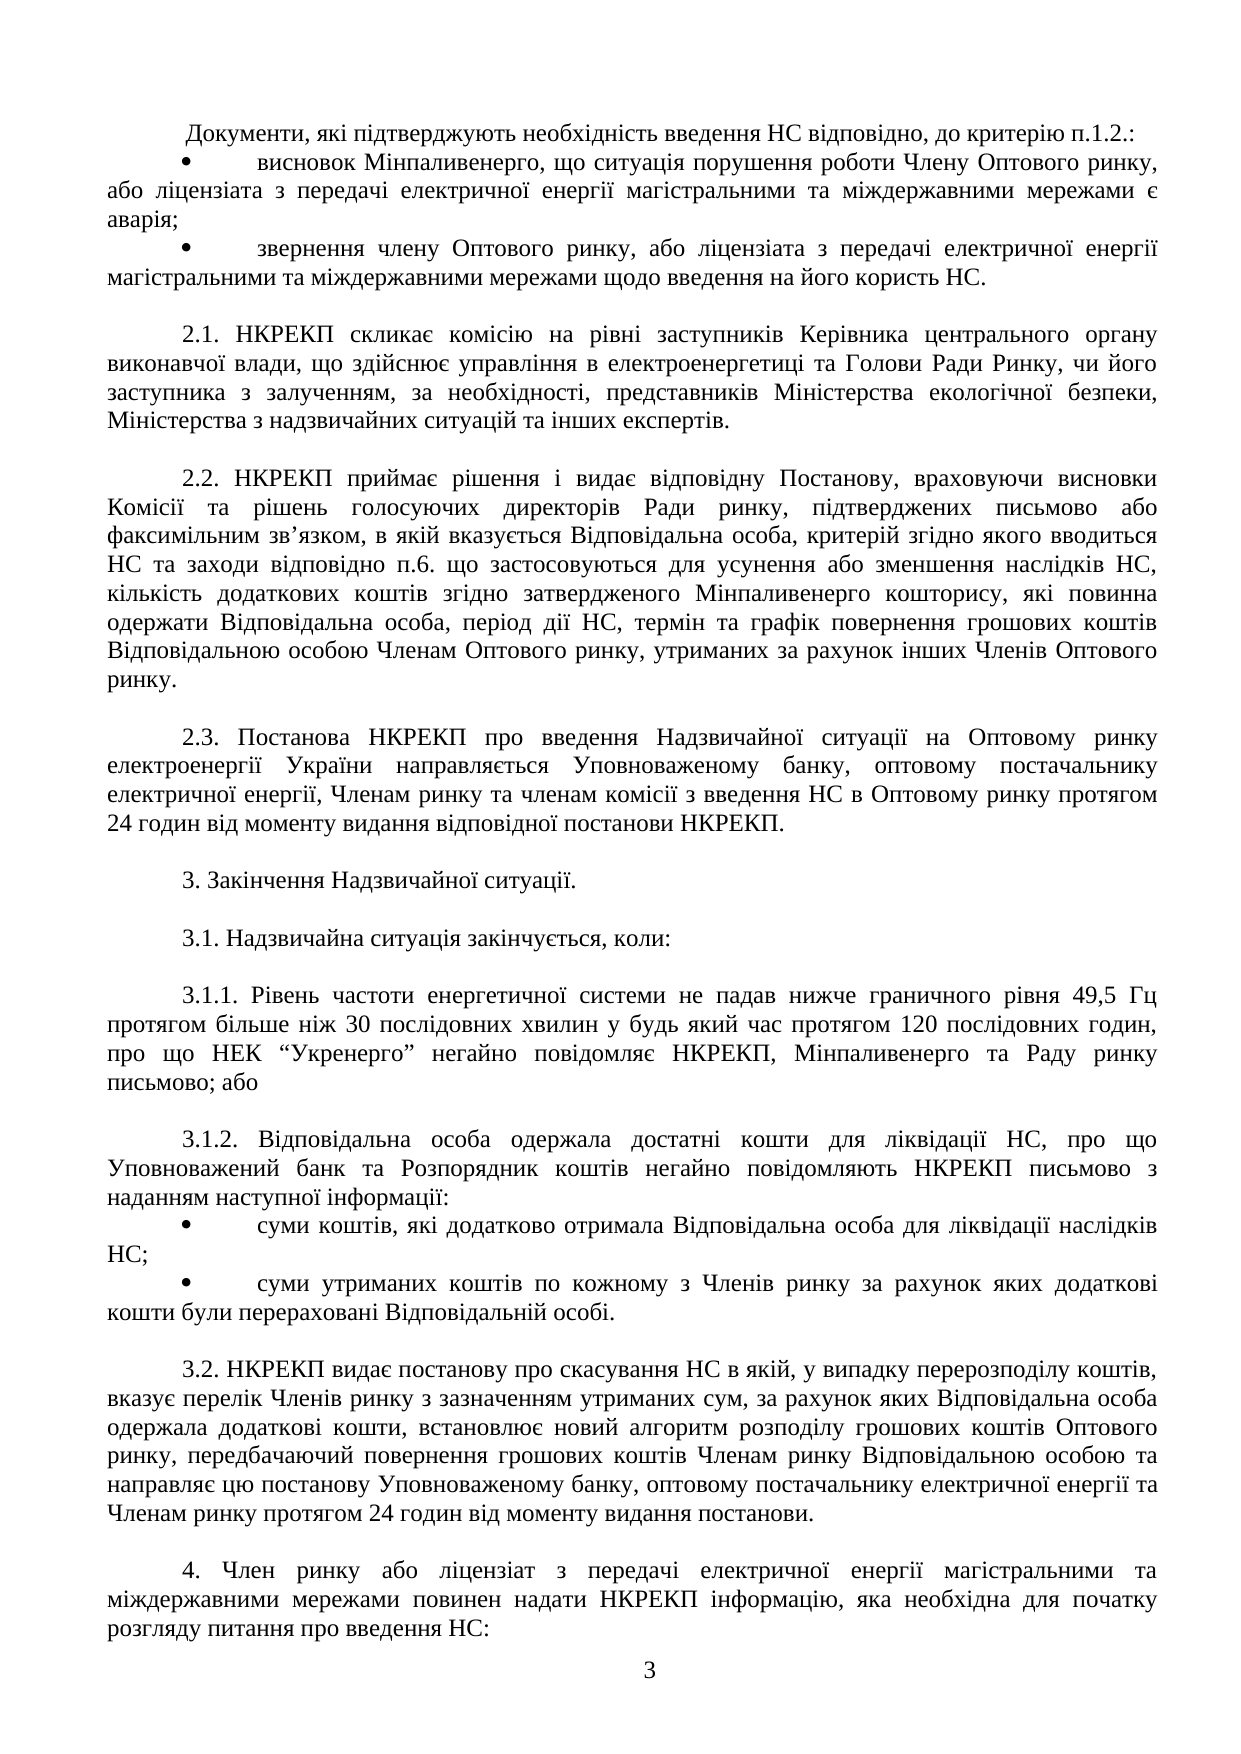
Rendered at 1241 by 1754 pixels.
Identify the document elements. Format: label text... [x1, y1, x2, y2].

table_cell 2.3. Постанова НКРЕКП про введення Надзвичайної ситуації на Оптовому ринку електроенергії України направляється Уповноваженому банку, оптовому постачальнику електричної енергії, Членам ринку та членам комісії з введення НС в Оптовому ринку протягом 24 годин від моменту видання відповідної постанови НКРЕКП. [96, 722, 1170, 866]
table_cell 2.2. НКРЕКП приймає рішення і видає відповідну Постанову, враховуючи висновки Комісії та рішень голосуючих директорів Ради ринку, підтверджених письмово або факсимільним зв’язком, в якій вказується Відповідальна особа, критерій згідно якого вводиться НС та заходи відповідно п.6. що застосовуються для усунення або зменшення наслідків НС, кількість додаткових коштів згідно затвердженого Мінпаливенерго кошторису, які повинна одержати Відповідальна особа, період дії НС, термін та графік повернення грошових коштів Відповідальною особою Членам Оптового ринку, утриманих за рахунок інших Членів Оптового ринку. [96, 463, 1170, 722]
table_cell 3.2. НКРЕКП видає постанову про скасування НС в якій, у випадку перерозподілу коштів, вказує перелік Членів ринку з зазначенням утриманих сум, за рахунок яких Відповідальна особа одержала додаткові кошти, встановлює новий алгоритм розподілу грошових коштів Оптового ринку, передбачаючий повернення грошових коштів Членам ринку Відповідальною особою та направляє цю постанову Уповноваженому банку, оптовому постачальнику електричної енергії та Членам ринку протягом 24 годин від моменту видання постанови. [96, 1354, 1170, 1556]
table_cell 3.1.1. Рівень частоти енергетичної системи не падав нижче граничного рівня 49,5 Гц протягом більше ніж 30 послідовних хвилин у будь який час протягом 120 послідовних годин, про що НЕК “Укренерго” негайно повідомляє НКРЕКП, Мінпаливенерго та Раду ринку письмово; або [96, 981, 1170, 1124]
table_cell 3.1.2. Відповідальна особа одержала достатні кошти для ліквідації НС, про що Уповноважений банк та Розпорядник коштів негайно повідомляють НКРЕКП письмово з наданням наступної інформації: суми коштів, які додатково отримала Відповідальна особа для ліквідації наслідків НС; суми утриманих коштів по кожному з Членів ринку за рахунок яких додаткові кошти були перераховані Відповідальній особі. [96, 1124, 1170, 1354]
table_cell 3.1. Надзвичайна ситуація закінчується, коли: [96, 923, 1170, 981]
table_cell 2.1. НКРЕКП скликає комісію на рівні заступників Керівника центрального органу виконавчої влади, що здійснює управління в електроенергетиці та Голови Ради Ринку, чи його заступника з залученням, за необхідності, представників Міністерства екологічної безпеки, Міністерства з надзвичайних ситуацій та інших експертів. [96, 319, 1170, 463]
table_cell 3. Закінчення Надзвичайної ситуації. [96, 866, 1170, 923]
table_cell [96, 118, 1170, 319]
table_cell 4. Член ринку або ліцензіат з передачі електричної енергії магістральними та міждержавними мережами повинен надати НКРЕКП інформацію, яка необхідна для початку розгляду питання про введення НС: [96, 1556, 1170, 1642]
